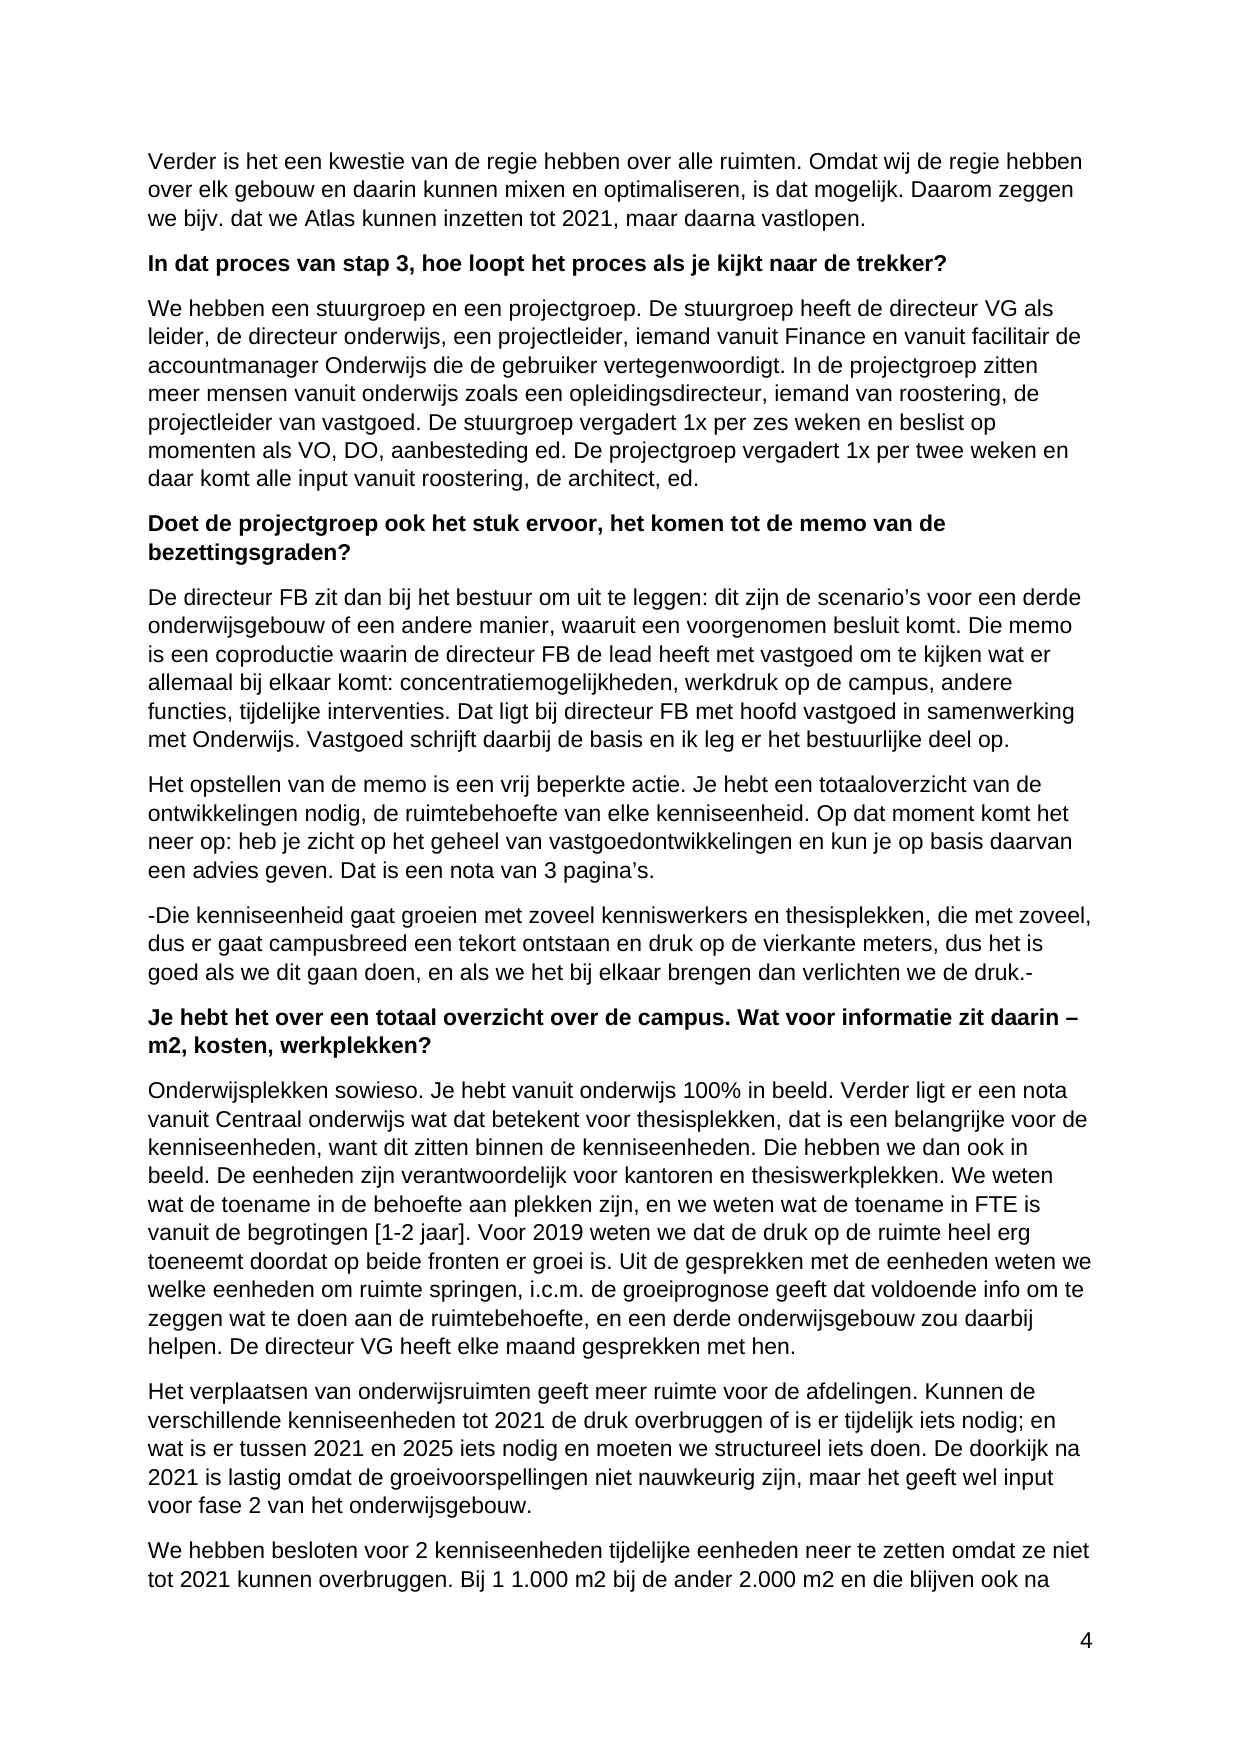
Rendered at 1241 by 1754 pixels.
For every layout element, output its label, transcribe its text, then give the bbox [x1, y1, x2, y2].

text Doet de projectgroep ook het stuk ervoor, het komen tot de memo van de bezettingsgraden? [148, 510, 1093, 565]
text Je hebt het over een totaal overzicht over de campus. Wat voor informatie zit daarin – m2, kosten, werkplekken? [148, 1004, 1093, 1058]
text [148, 1537, 1093, 1592]
text We hebben een stuurgroep en een projectgroep. De stuurgroep heeft de directeur VG als leider, de directeur onderwijs, een projectleider, iemand vanuit Finance en vanuit facilitair de accountmanager Onderwijs die de gebruiker vertegenwoordigt. In de projectgroep zitten meer mensen vanuit onderwijs zoals een opleidingsdirecteur, iemand van roostering, de projectleider van vastgoed. De stuurgroep vergadert 1x per zes weken en beslist op momenten als VO, DO, aanbesteding ed. De projectgroep vergadert 1x per twee weken en daar komt alle input vanuit roostering, de architect, ed. [148, 295, 1093, 492]
text In dat proces van stap 3, hoe loopt het proces als je kijkt naar de trekker? [148, 249, 1093, 276]
text -Die kenniseenheid gaat groeien met zoveel kenniswerkers en thesisplekken, die met zoveel, dus er gaat campusbreed een tekort ontstaan en druk op de vierkante meters, dus het is goed als we dit gaan doen, en als we het bij elkaar brengen dan verlichten we de druk.- [148, 902, 1093, 985]
text Verder is het een kwestie van de regie hebben over alle ruimten. Omdat wij de regie hebben over elk gebouw en daarin kunnen mixen en optimaliseren, is dat mogelijk. Daarom zeggen we bijv. dat we Atlas kunnen inzetten tot 2021, maar daarna vastlopen. [148, 148, 1093, 231]
text Het opstellen van de memo is een vrij beperkte actie. Je hebt een totaaloverzicht van de ontwikkelingen nodig, de ruimtebehoefte van elke kenniseenheid. Op dat moment komt het neer op: heb je zicht op het geheel van vastgoedontwikkelingen en kun je op basis daarvan een advies geven. Dat is een nota van 3 pagina’s. [148, 771, 1093, 883]
text Onderwijsplekken sowieso. Je hebt vanuit onderwijs 100% in beeld. Verder ligt er een nota vanuit Centraal onderwijs wat dat betekent voor thesisplekken, dat is een belangrijke voor de kenniseenheden, want dit zitten binnen de kenniseenheden. Die hebben we dan ook in beeld. De eenheden zijn verantwoordelijk voor kantoren en thesiswerkplekken. We weten wat de toename in de behoefte aan plekken zijn, en we weten wat de toename in FTE is vanuit de begrotingen [1-2 jaar]. Voor 2019 weten we dat de druk op de ruimte heel erg toeneemt doordat op beide fronten er groei is. Uit de gesprekken met de eenheden weten we welke eenheden om ruimte springen, i.c.m. de groeiprognose geeft dat voldoende info om te zeggen wat te doen aan de ruimtebehoefte, en een derde onderwijsgebouw zou daarbij helpen. De directeur VG heeft elke maand gesprekken met hen. [148, 1077, 1093, 1359]
text Het verplaatsen van onderwijsruimten geeft meer ruimte voor de afdelingen. Kunnen de verschillende kenniseenheden tot 2021 de druk overbruggen of is er tijdelijk iets nodig; en wat is er tussen 2021 en 2025 iets nodig en moeten we structureel iets doen. De doorkijk na 2021 is lastig omdat de groeivoorspellingen niet nauwkeurig zijn, maar het geeft wel input voor fase 2 van het onderwijsgebouw. [148, 1378, 1093, 1518]
text De directeur FB zit dan bij het bestuur om uit te leggen: dit zijn de scenario’s voor een derde onderwijsgebouw of een andere manier, waaruit een voorgenomen besluit komt. Die memo is een coproductie waarin de directeur FB de lead heeft met vastgoed om te kijken wat er allemaal bij elkaar komt: concentratiemogelijkheden, werkdruk op de campus, andere functies, tijdelijke interventies. Dat ligt bij directeur FB met hoofd vastgoed in samenwerking met Onderwijs. Vastgoed schrijft daarbij de basis en ik leg er het bestuurlijke deel op. [148, 584, 1093, 752]
